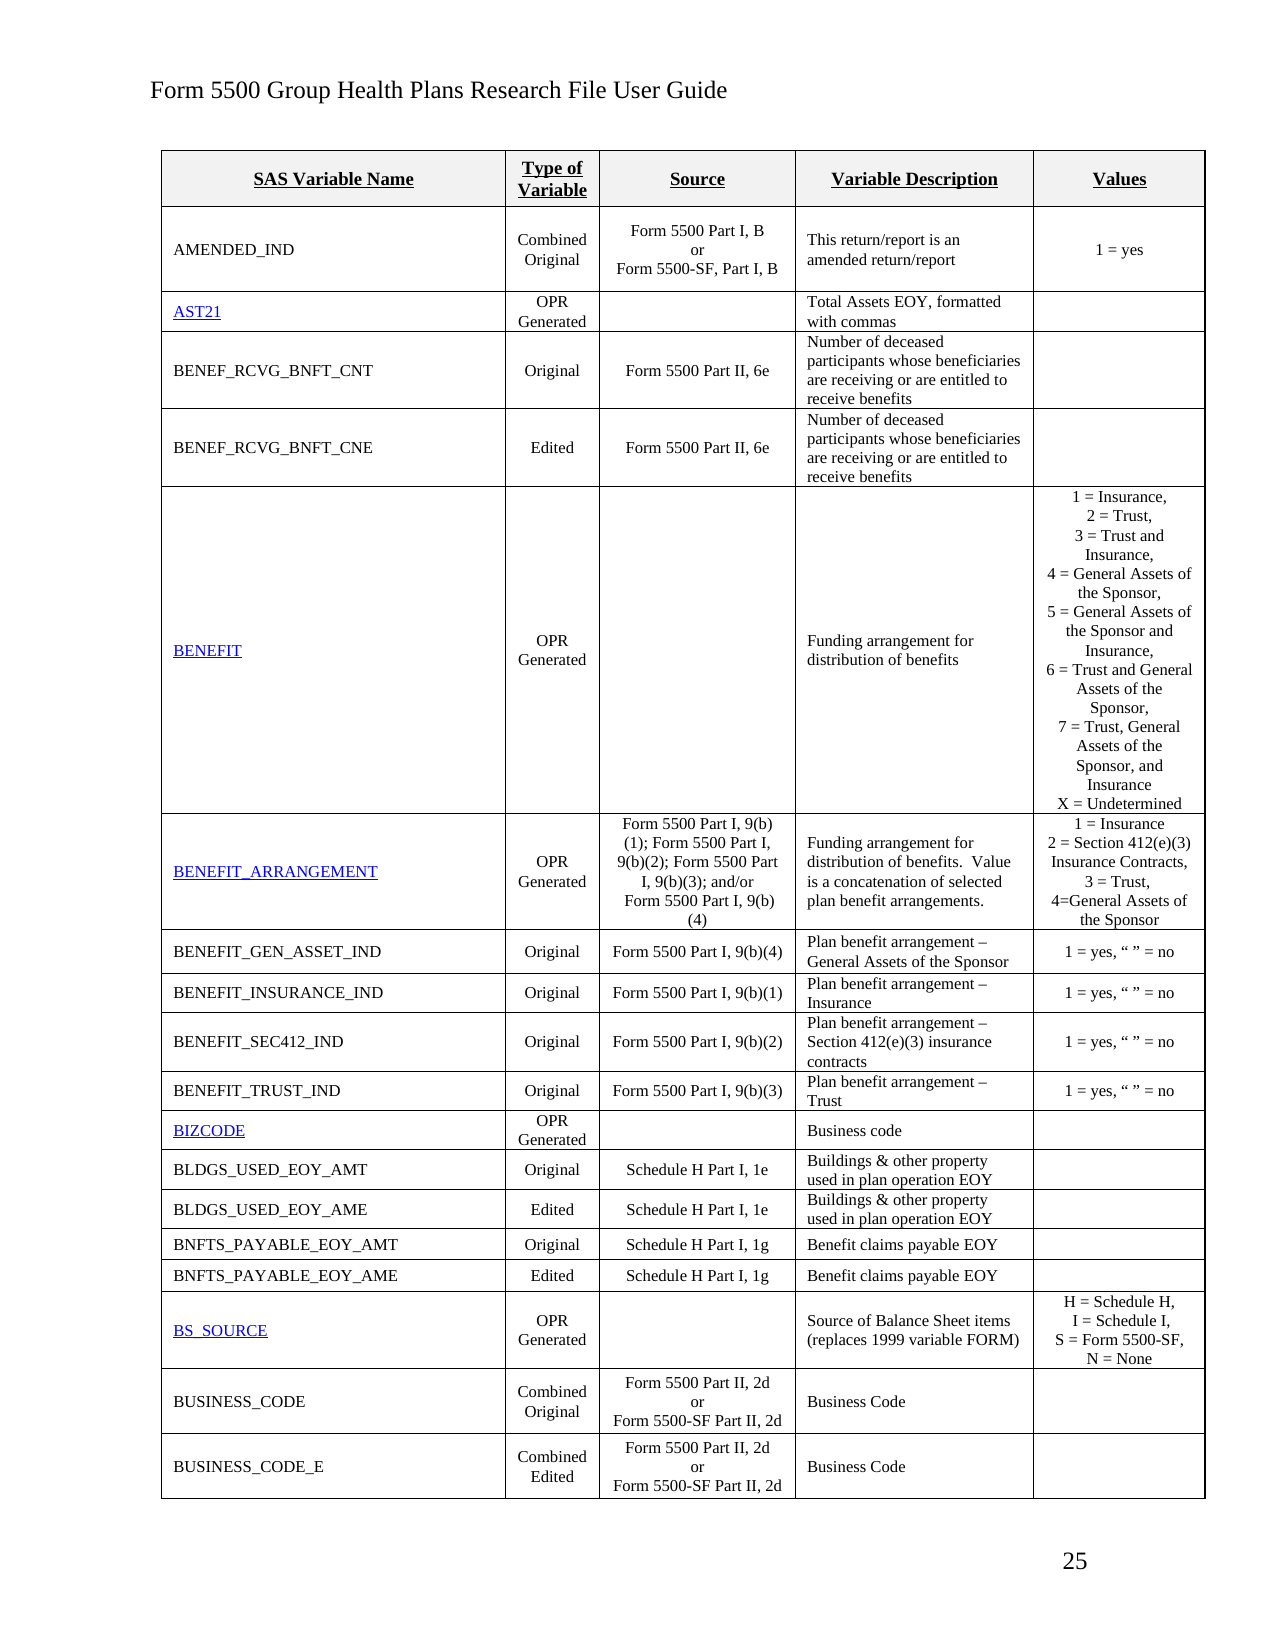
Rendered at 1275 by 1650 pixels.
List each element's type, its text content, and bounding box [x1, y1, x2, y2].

table_cell BENEFIT [162, 487, 505, 813]
table_cell BNFTS_PAYABLE_EOY_AME [162, 1260, 505, 1291]
table_cell BLDGS_USED_EOY_AME [162, 1190, 505, 1228]
table_cell BLDGS_USED_EOY_AMT [162, 1150, 505, 1189]
table_cell Plan benefit arrangement – Section 412(e)(3) insurance contracts [796, 1013, 1033, 1071]
table_cell [600, 292, 795, 331]
table_cell [600, 487, 795, 813]
table_cell Number of deceased participants whose beneficiaries are receiving or are entitled to receive benefits [796, 332, 1033, 408]
table_cell BS_SOURCE [162, 1292, 505, 1368]
table_cell OPR Generated [506, 814, 599, 929]
table_cell Form 5500 Part I, B or Form 5500-SF, Part I, B [600, 207, 795, 291]
table_header Type of Variable [506, 151, 599, 206]
table_cell 1 = yes, “ ” = no [1034, 974, 1204, 1012]
table_cell Plan benefit arrangement – General Assets of the Sponsor [796, 930, 1033, 973]
table_cell Original [506, 332, 599, 408]
table_cell OPR Generated [506, 292, 599, 331]
table_cell Combined Original [506, 207, 599, 291]
table_cell BUSINESS_CODE [162, 1369, 505, 1433]
table_cell BUSINESS_CODE_E [162, 1434, 505, 1498]
table_cell Plan benefit arrangement – Insurance [796, 974, 1033, 1012]
table_cell Funding arrangement for distribution of benefits [796, 487, 1033, 813]
table_cell BNFTS_PAYABLE_EOY_AMT [162, 1229, 505, 1259]
table_cell 1 = Insurance 2 = Section 412(e)(3) Insurance Contracts, 3 = Trust, 4=General Assets of the Sponsor [1034, 814, 1204, 929]
table_cell Original [506, 1229, 599, 1259]
table_cell Funding arrangement for distribution of benefits. Value is a concatenation of selected plan benefit arrangements. [796, 814, 1033, 929]
table_cell BENEF_RCVG_BNFT_CNT [162, 332, 505, 408]
table_cell [1034, 1190, 1204, 1228]
table_cell Benefit claims payable EOY [796, 1260, 1033, 1291]
table_cell Edited [506, 409, 599, 486]
table_cell Edited [506, 1260, 599, 1291]
table_cell AMENDED_IND [162, 207, 505, 291]
table_cell OPR Generated [506, 1292, 599, 1368]
table_cell Total Assets EOY, formatted with commas [796, 292, 1033, 331]
table_cell BENEFIT_INSURANCE_IND [162, 974, 505, 1012]
table_cell Form 5500 Part II, 6e [600, 409, 795, 486]
table_cell Buildings & other property used in plan operation EOY [796, 1190, 1033, 1228]
table_cell OPR Generated [506, 1111, 599, 1149]
table_cell OPR Generated [506, 487, 599, 813]
table_cell BENEF_RCVG_BNFT_CNE [162, 409, 505, 486]
table_cell [600, 1111, 795, 1149]
table_cell Business Code [796, 1369, 1033, 1433]
table_cell [1034, 292, 1204, 331]
table_cell Form 5500 Part I, 9(b)(1); Form 5500 Part I, 9(b)(2); Form 5500 Part I, 9(b)(3); and/or Form 5500 Part I, 9(b)(4) [600, 814, 795, 929]
table_cell Form 5500 Part I, 9(b)(3) [600, 1072, 795, 1110]
table_header Variable Description [796, 151, 1033, 206]
table_header SAS Variable Name [162, 151, 505, 206]
table_cell BENEFIT_TRUST_IND [162, 1072, 505, 1110]
table_cell [1034, 1260, 1204, 1291]
table_cell BENEFIT_GEN_ASSET_IND [162, 930, 505, 973]
table_cell Source of Balance Sheet items (replaces 1999 variable FORM) [796, 1292, 1033, 1368]
table_cell BENEFIT_ARRANGEMENT [162, 814, 505, 929]
table_cell Original [506, 1150, 599, 1189]
table_cell Buildings & other property used in plan operation EOY [796, 1150, 1033, 1189]
table_cell Form 5500 Part II, 2d or Form 5500-SF Part II, 2d [600, 1369, 795, 1433]
table_cell Schedule H Part I, 1g [600, 1229, 795, 1259]
table_cell Form 5500 Part II, 6e [600, 332, 795, 408]
table_cell Original [506, 1013, 599, 1071]
table_cell 1 = yes, “ ” = no [1034, 1013, 1204, 1071]
table_header Values [1034, 151, 1204, 206]
table_cell [1034, 1229, 1204, 1259]
table_cell Benefit claims payable EOY [796, 1229, 1033, 1259]
table_cell 1 = yes, “ ” = no [1034, 930, 1204, 973]
table_cell 1 = yes, “ ” = no [1034, 1072, 1204, 1110]
table_cell H = Schedule H, I = Schedule I, S = Form 5500-SF, N = None [1034, 1292, 1204, 1368]
table_cell Form 5500 Part I, 9(b)(2) [600, 1013, 795, 1071]
table_cell 1 = Insurance, 2 = Trust, 3 = Trust and Insurance, 4 = General Assets of the Sponsor, 5 = General Assets of the Sponsor and Insurance, 6 = Trust and General Assets of the Sponsor, 7 = Trust, General Assets of the Sponsor, and Insurance X = Undetermined [1034, 487, 1204, 813]
table_cell [1034, 1369, 1204, 1433]
table_cell [1034, 1434, 1204, 1498]
table_cell Schedule H Part I, 1e [600, 1150, 795, 1189]
table_cell Original [506, 930, 599, 973]
table_cell Combined Edited [506, 1434, 599, 1498]
table_cell 1 = yes [1034, 207, 1204, 291]
table_cell Form 5500 Part I, 9(b)(1) [600, 974, 795, 1012]
table_cell BIZCODE [162, 1111, 505, 1149]
table_cell This return/report is an amended return/report [796, 207, 1033, 291]
table_cell Edited [506, 1190, 599, 1228]
table_cell Schedule H Part I, 1e [600, 1190, 795, 1228]
table_cell Plan benefit arrangement – Trust [796, 1072, 1033, 1110]
table_cell Business code [796, 1111, 1033, 1149]
table_cell Form 5500 Part I, 9(b)(4) [600, 930, 795, 973]
table_cell [1034, 1150, 1204, 1189]
table_cell [1034, 1111, 1204, 1149]
table_cell Number of deceased participants whose beneficiaries are receiving or are entitled to receive benefits [796, 409, 1033, 486]
table_cell [1034, 332, 1204, 408]
table_cell Original [506, 974, 599, 1012]
table_cell Form 5500 Part II, 2d or Form 5500-SF Part II, 2d [600, 1434, 795, 1498]
table_cell [1034, 409, 1204, 486]
table_cell AST21 [162, 292, 505, 331]
table_header Source [600, 151, 795, 206]
table_cell [600, 1292, 795, 1368]
table_cell Original [506, 1072, 599, 1110]
table_cell Business Code [796, 1434, 1033, 1498]
table_cell Schedule H Part I, 1g [600, 1260, 795, 1291]
table_cell Combined Original [506, 1369, 599, 1433]
table_cell BENEFIT_SEC412_IND [162, 1013, 505, 1071]
